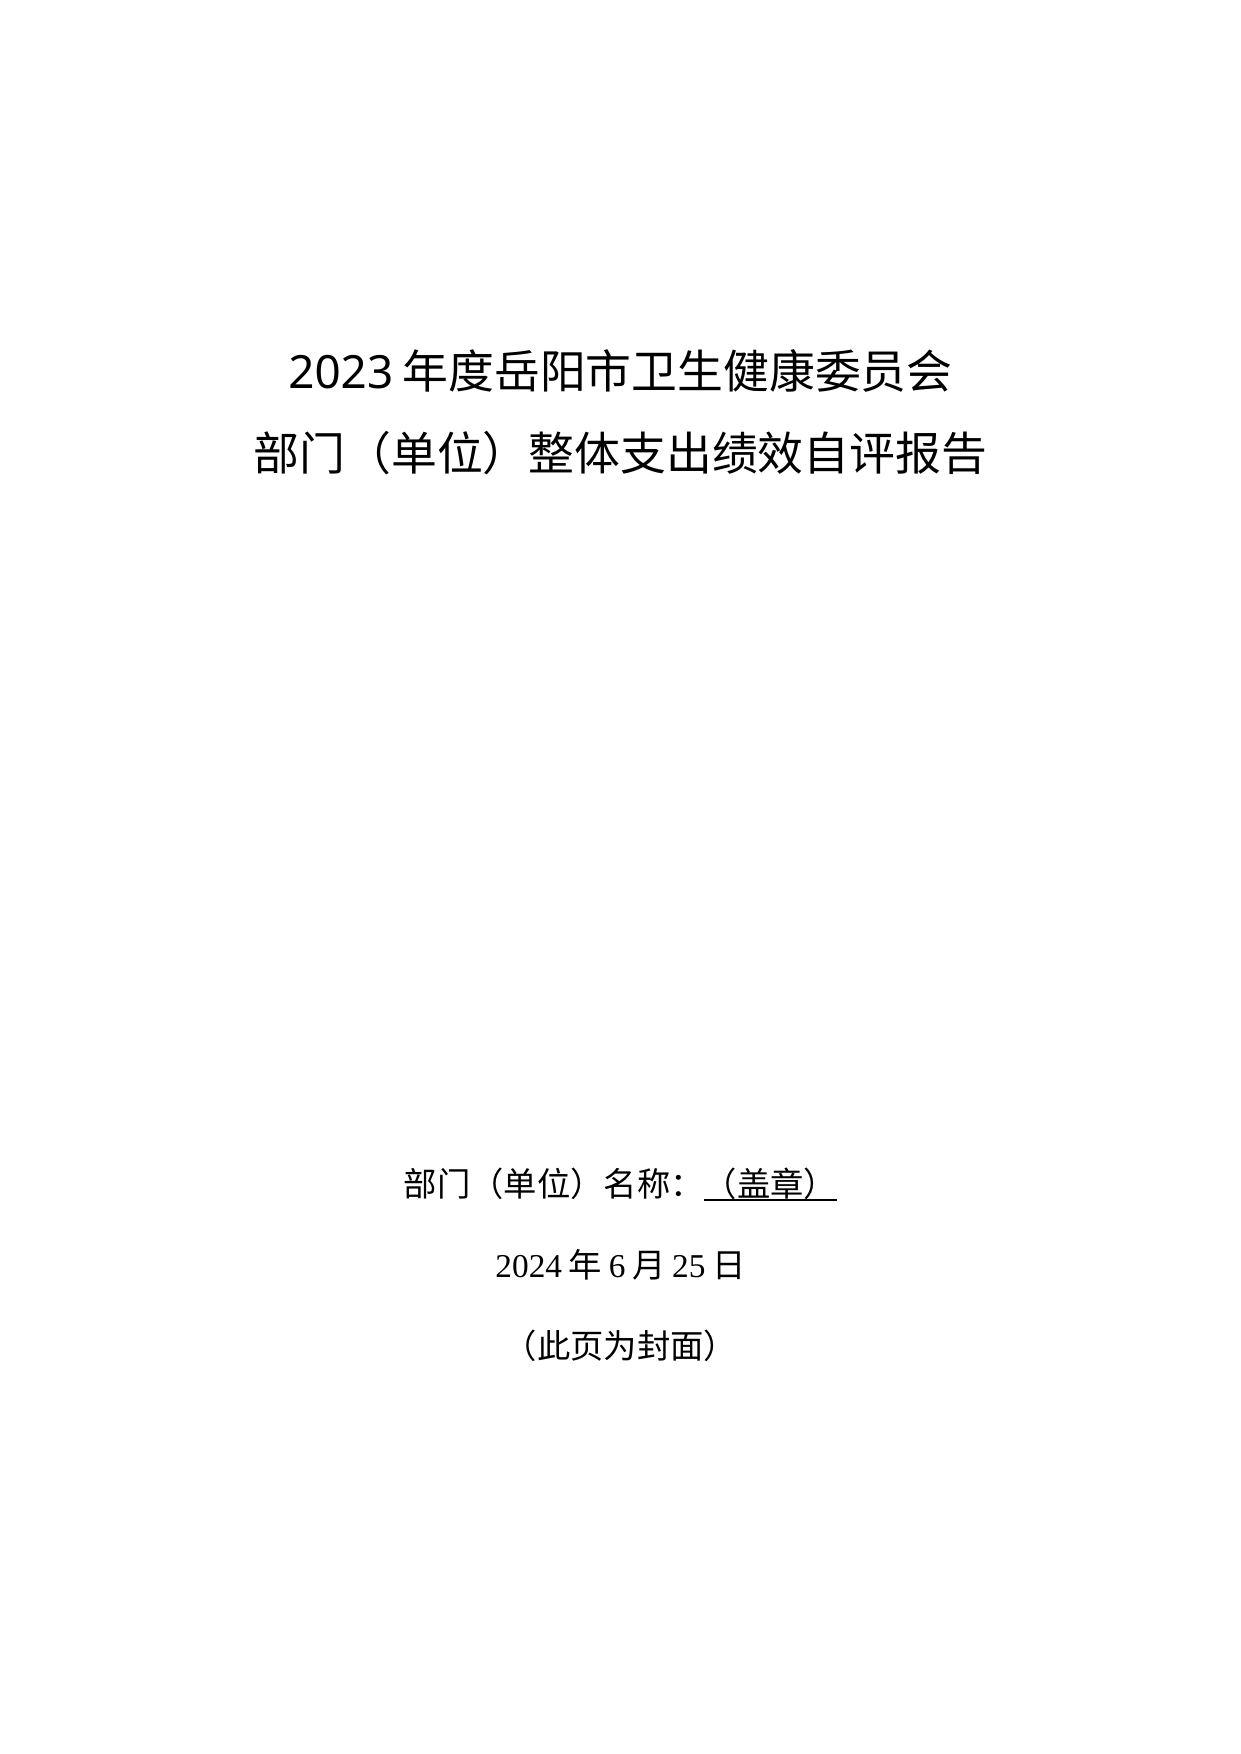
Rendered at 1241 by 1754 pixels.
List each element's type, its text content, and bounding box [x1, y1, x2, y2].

text （此页为封面） [165, 1303, 1075, 1385]
text 2023年度岳阳市卫生健康委员会 [165, 328, 1075, 410]
text 部门（单位）整体支出绩效自评报告 [165, 410, 1075, 491]
text 2024年6月25日 [165, 1222, 1075, 1303]
text 部门（单位）名称：（盖章） [165, 1141, 1075, 1222]
